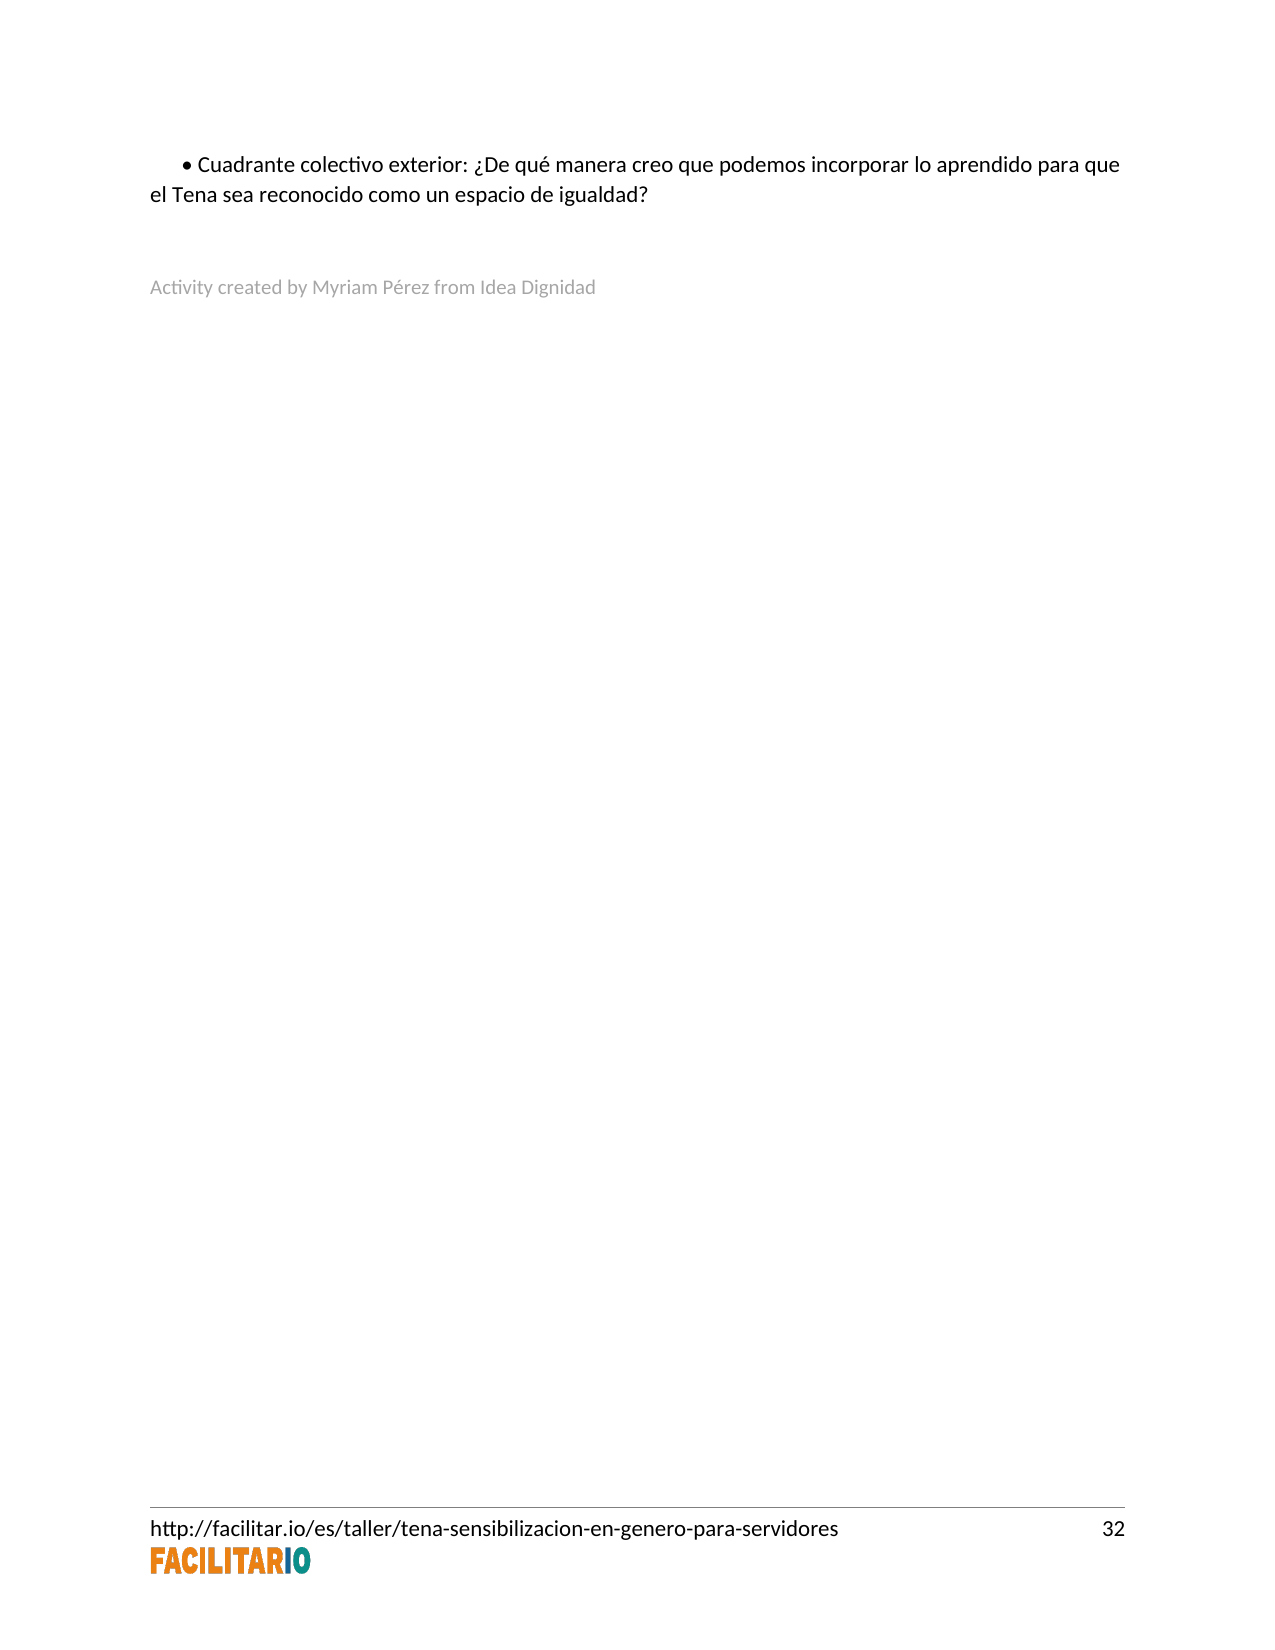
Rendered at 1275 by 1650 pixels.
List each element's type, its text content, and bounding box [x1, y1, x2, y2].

picture [145, 1544, 315, 1576]
text Activity created by Myriam Pérez from Idea Dignidad [150, 274, 1125, 299]
text • Cuadrante colectivo exterior: ¿De qué manera creo que podemos incorporar lo aprendido para que el Tena sea reconocido como un espacio de igualdad? [150, 150, 1125, 208]
